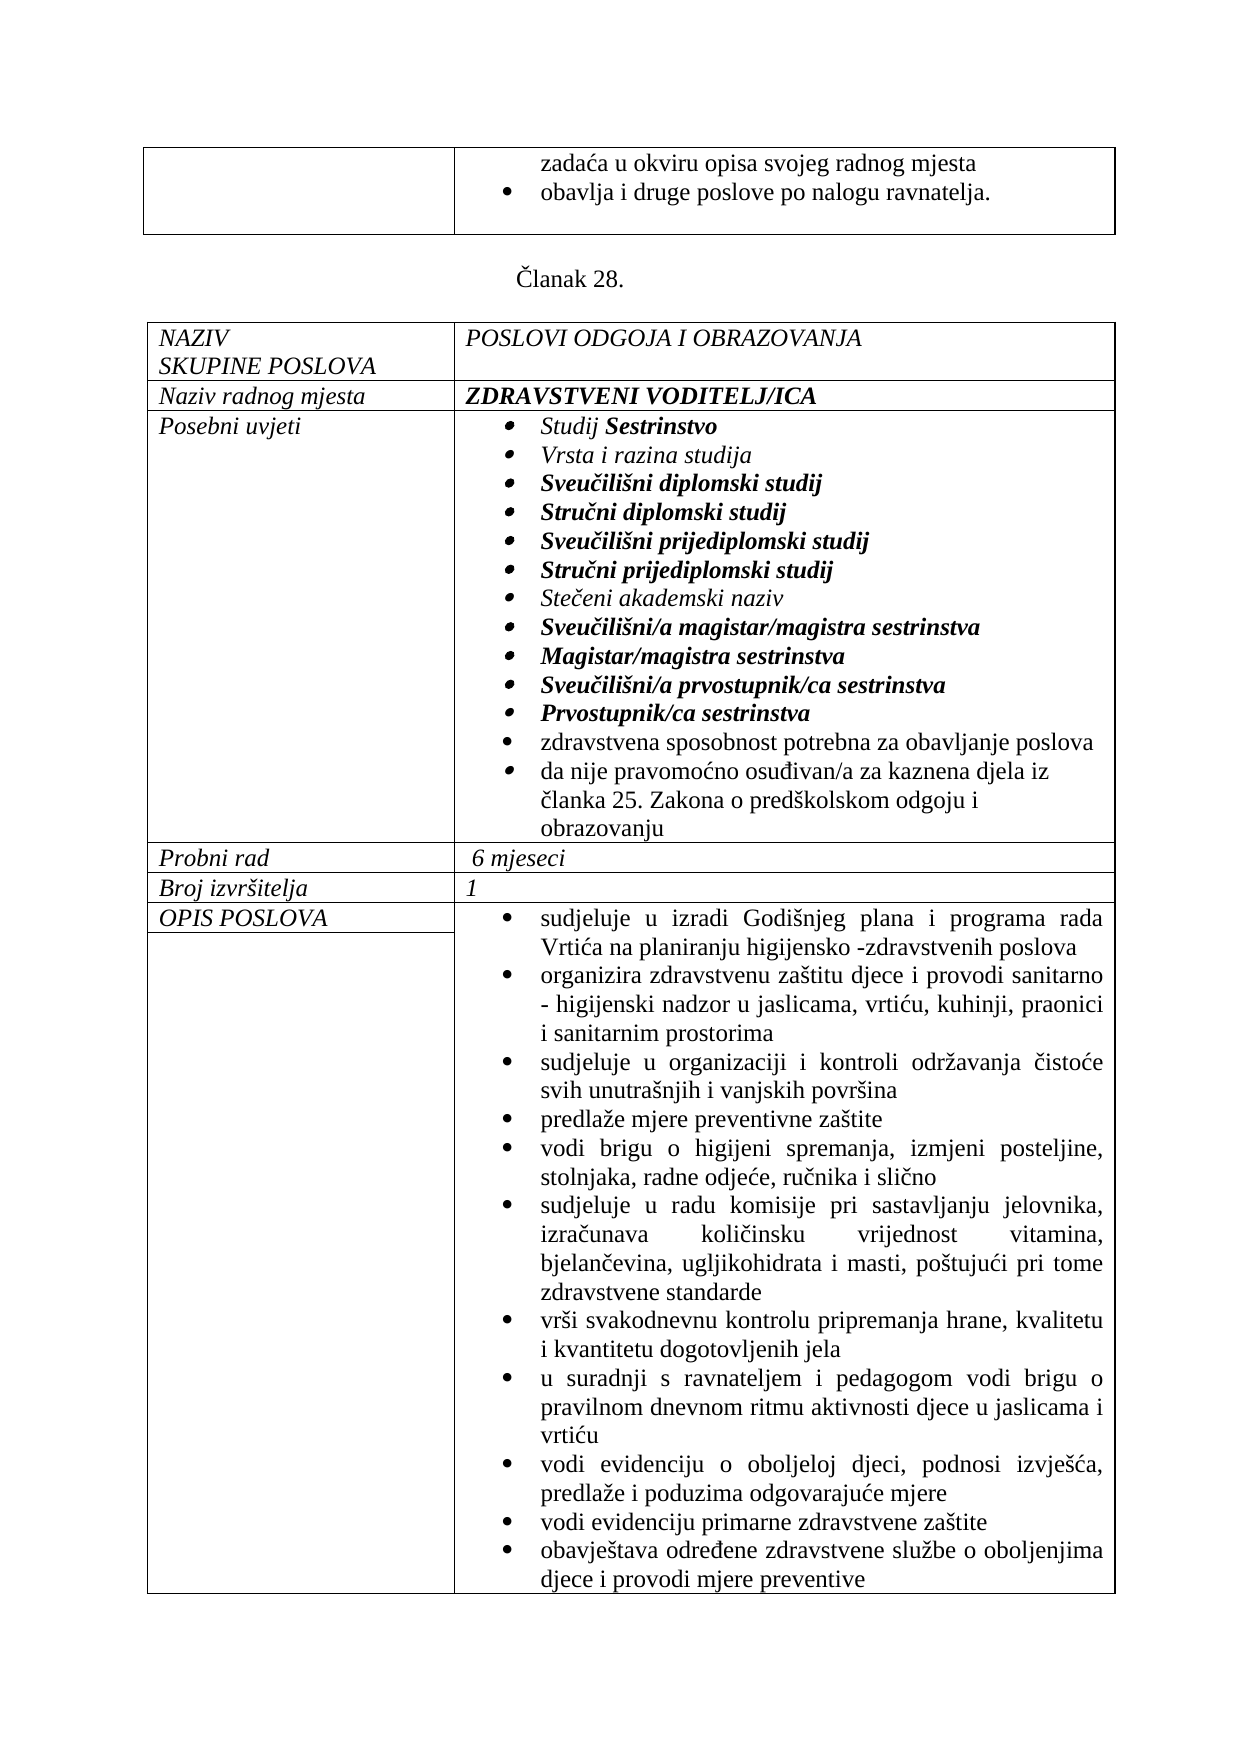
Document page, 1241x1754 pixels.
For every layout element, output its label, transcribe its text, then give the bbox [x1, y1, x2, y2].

table_cell 6 mjeseci [455, 843, 1114, 872]
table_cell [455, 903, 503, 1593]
table_cell 1 [455, 873, 1114, 902]
table_header POSLOVI ODGOJA I OBRAZOVANJA [455, 323, 1114, 380]
table_cell [148, 933, 454, 1593]
table_cell Studij Sestrinstvo Vrsta i razina studija Sveučilišni diplomski studij Stručni diplomski studij Sveučilišni prijediplomski studij Stručni prijediplomski studij Stečeni akademski naziv Sveučilišni/a magistar/magistra sestrinstva Magistar/magistra sestrinstva Sveučilišni/a prvostupnik/ca sestrinstva Prvostupnik/ca sestrinstva zdravstvena sposobnost potrebna za obavljanje poslova da nije pravomoćno osuđivan/a za kaznena djela iz članka 25. Zakona o predškolskom odgoju i obrazovanju [455, 411, 1114, 842]
table_cell OPIS POSLOVA [148, 903, 454, 932]
table_cell Broj izvršitelja [148, 873, 454, 902]
table_cell Probni rad [148, 843, 454, 872]
table_cell Naziv radnog mjesta [148, 381, 454, 410]
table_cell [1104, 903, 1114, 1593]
table_header NAZIV SKUPINE POSLOVA [148, 323, 454, 380]
table_cell [144, 148, 454, 234]
table_cell Posebni uvjeti [148, 411, 454, 842]
text Članak 28. [147, 264, 1093, 293]
table_cell ZDRAVSTVENI VODITELJ/ICA [455, 381, 1114, 410]
